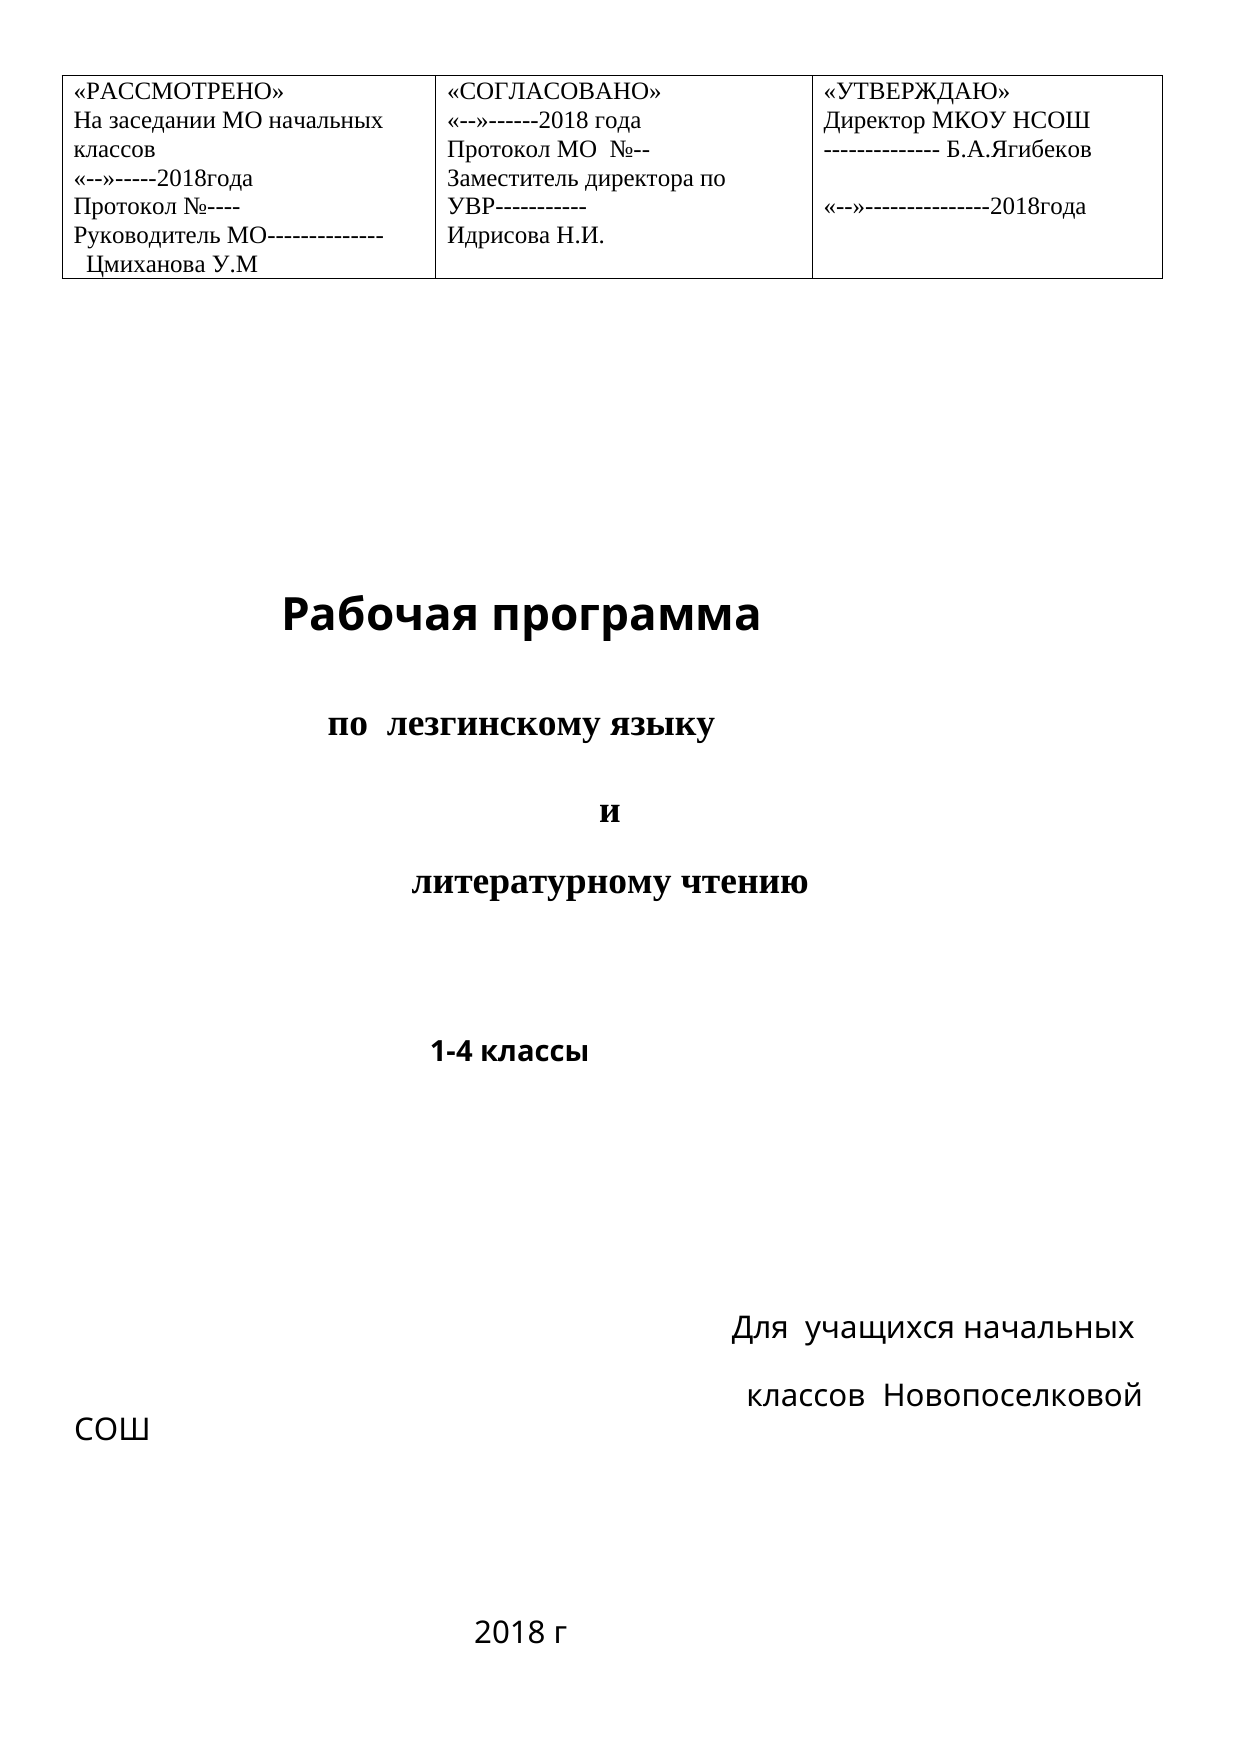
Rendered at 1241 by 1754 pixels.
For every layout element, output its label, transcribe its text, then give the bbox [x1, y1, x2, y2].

text Рабочая программа [74, 581, 1151, 643]
table_header «УТВЕРЖДАЮ» Директор МКОУ НСОШ -------------- Б.А.Ягибеков «--»---------------2018года [813, 76, 1162, 278]
text Для учащихся начальных [159, 1311, 1147, 1345]
text классов Новопоселковой СОШ [74, 1379, 1147, 1447]
text литературному чтению [74, 858, 1151, 902]
table_header «РАССМОТРЕНО» На заседании МО начальных классов «--»-----2018года Протокол №---- Руководитель МО-------------- Цмиханова У.М [63, 76, 435, 278]
text и [74, 787, 1151, 830]
table_header «СОГЛАСОВАНО» «--»------2018 года Протокол МО №-- Заместитель директора по УВР----------- Идрисова Н.И. [436, 76, 812, 278]
text по лезгинскому языку [74, 701, 1151, 744]
text 2018 г [159, 1616, 1147, 1650]
text 1-4 классы [74, 1030, 1151, 1070]
